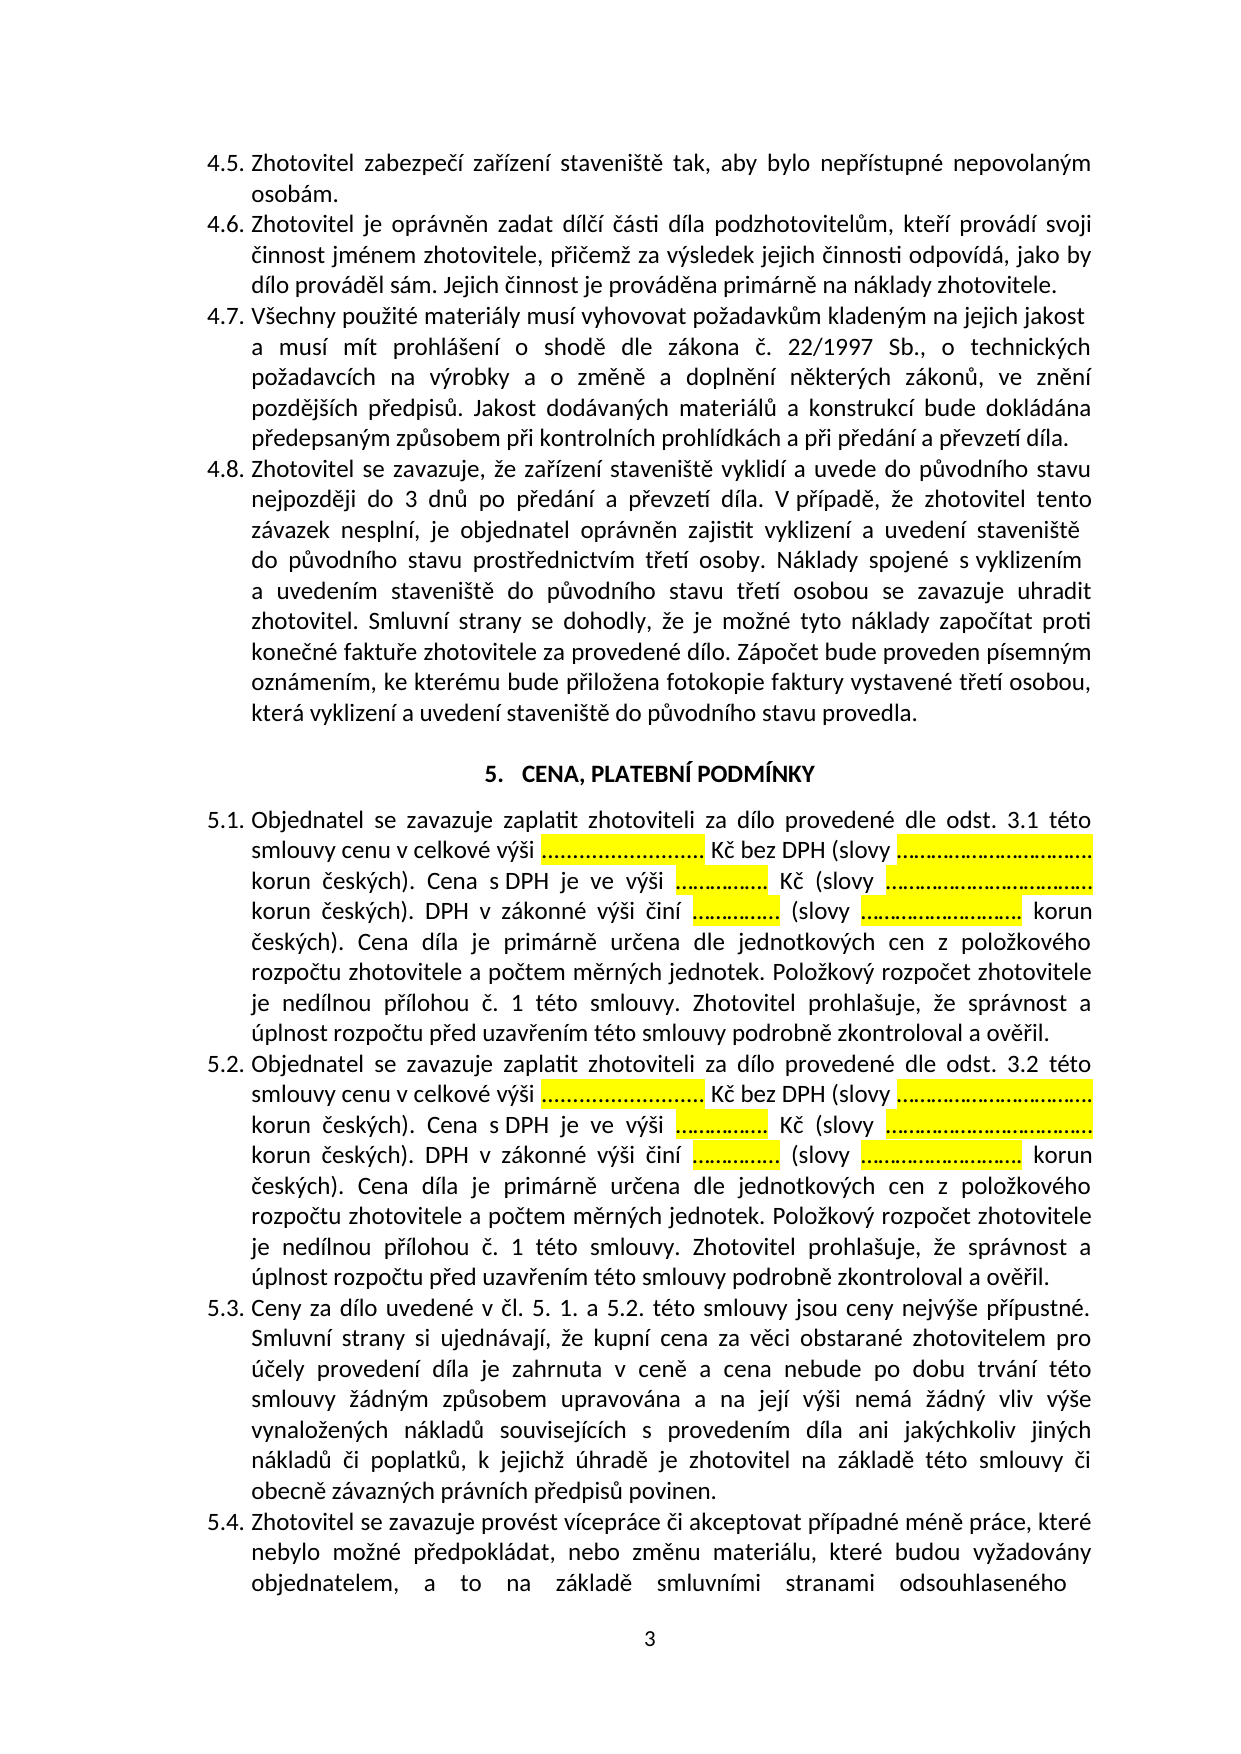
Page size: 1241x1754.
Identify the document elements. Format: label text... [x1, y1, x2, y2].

list Objednatel se zavazuje zaplatit zhotoviteli za dílo provedené dle odst. 3.1 této smlouvy cenu v celkové výši .......................... Kč bez DPH (slovy ……………………………. korun českých). Cena s DPH je ve výši ……………. Kč (slovy ……………………………… korun českých). DPH v zákonné výši činí …………... (slovy ………………………. korun českých). Cena díla je primárně určena dle jednotkových cen z položkového rozpočtu zhotovitele a počtem měrných jednotek. Položkový rozpočet zhotovitele je nedílnou přílohou č. 1 této smlouvy. Zhotovitel prohlašuje, že správnost a úplnost rozpočtu před uzavřením této smlouvy podrobně zkontroloval a ověřil. [207, 804, 1093, 1048]
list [207, 1506, 1093, 1597]
list Všechny použité materiály musí vyhovovat požadavkům kladeným na jejich jakost a musí mít prohlášení o shodě dle zákona č. 22/1997 Sb., o technických požadavcích na výrobky a o změně a doplnění některých zákonů, ve znění pozdějších předpisů. Jakost dodávaných materiálů a konstrukcí bude dokládána předepsaným způsobem při kontrolních prohlídkách a při předání a převzetí díla. [207, 300, 1093, 453]
list Ceny za dílo uvedené v čl. 5. 1. a 5.2. této smlouvy jsou ceny nejvýše přípustné. Smluvní strany si ujednávají, že kupní cena za věci obstarané zhotovitelem pro účely provedení díla je zahrnuta v ceně a cena nebude po dobu trvání této smlouvy žádným způsobem upravována a na její výši nemá žádný vliv výše vynaložených nákladů souvisejících s provedením díla ani jakýchkoliv jiných nákladů či poplatků, k jejichž úhradě je zhotovitel na základě této smlouvy či obecně závazných právních předpisů povinen. [207, 1292, 1093, 1506]
list CENA, PLATEBNÍ PODMÍNKY [207, 758, 1093, 788]
list Zhotovitel zabezpečí zařízení staveniště tak, aby bylo nepřístupné nepovolaným osobám. [207, 148, 1093, 209]
list Zhotovitel se zavazuje, že zařízení staveniště vyklidí a uvede do původního stavu nejpozději do 3 dnů po předání a převzetí díla. V případě, že zhotovitel tento závazek nesplní, je objednatel oprávněn zajistit vyklizení a uvedení staveniště do původního stavu prostřednictvím třetí osoby. Náklady spojené s vyklizením a uvedením staveniště do původního stavu třetí osobou se zavazuje uhradit zhotovitel. Smluvní strany se dohodly, že je možné tyto náklady započítat proti konečné faktuře zhotovitele za provedené dílo. Zápočet bude proveden písemným oznámením, ke kterému bude přiložena fotokopie faktury vystavené třetí osobou, která vyklizení a uvedení staveniště do původního stavu provedla. [207, 453, 1093, 727]
list Zhotovitel je oprávněn zadat dílčí části díla podzhotovitelům, kteří provádí svoji činnost jménem zhotovitele, přičemž za výsledek jejich činnosti odpovídá, jako by dílo prováděl sám. Jejich činnost je prováděna primárně na náklady zhotovitele. [207, 209, 1093, 300]
list Objednatel se zavazuje zaplatit zhotoviteli za dílo provedené dle odst. 3.2 této smlouvy cenu v celkové výši .......................... Kč bez DPH (slovy ……………………………. korun českých). Cena s DPH je ve výši ……………. Kč (slovy ……………………………… korun českých). DPH v zákonné výši činí …………... (slovy ………………………. korun českých). Cena díla je primárně určena dle jednotkových cen z položkového rozpočtu zhotovitele a počtem měrných jednotek. Položkový rozpočet zhotovitele je nedílnou přílohou č. 1 této smlouvy. Zhotovitel prohlašuje, že správnost a úplnost rozpočtu před uzavřením této smlouvy podrobně zkontroloval a ověřil. [207, 1048, 1093, 1292]
